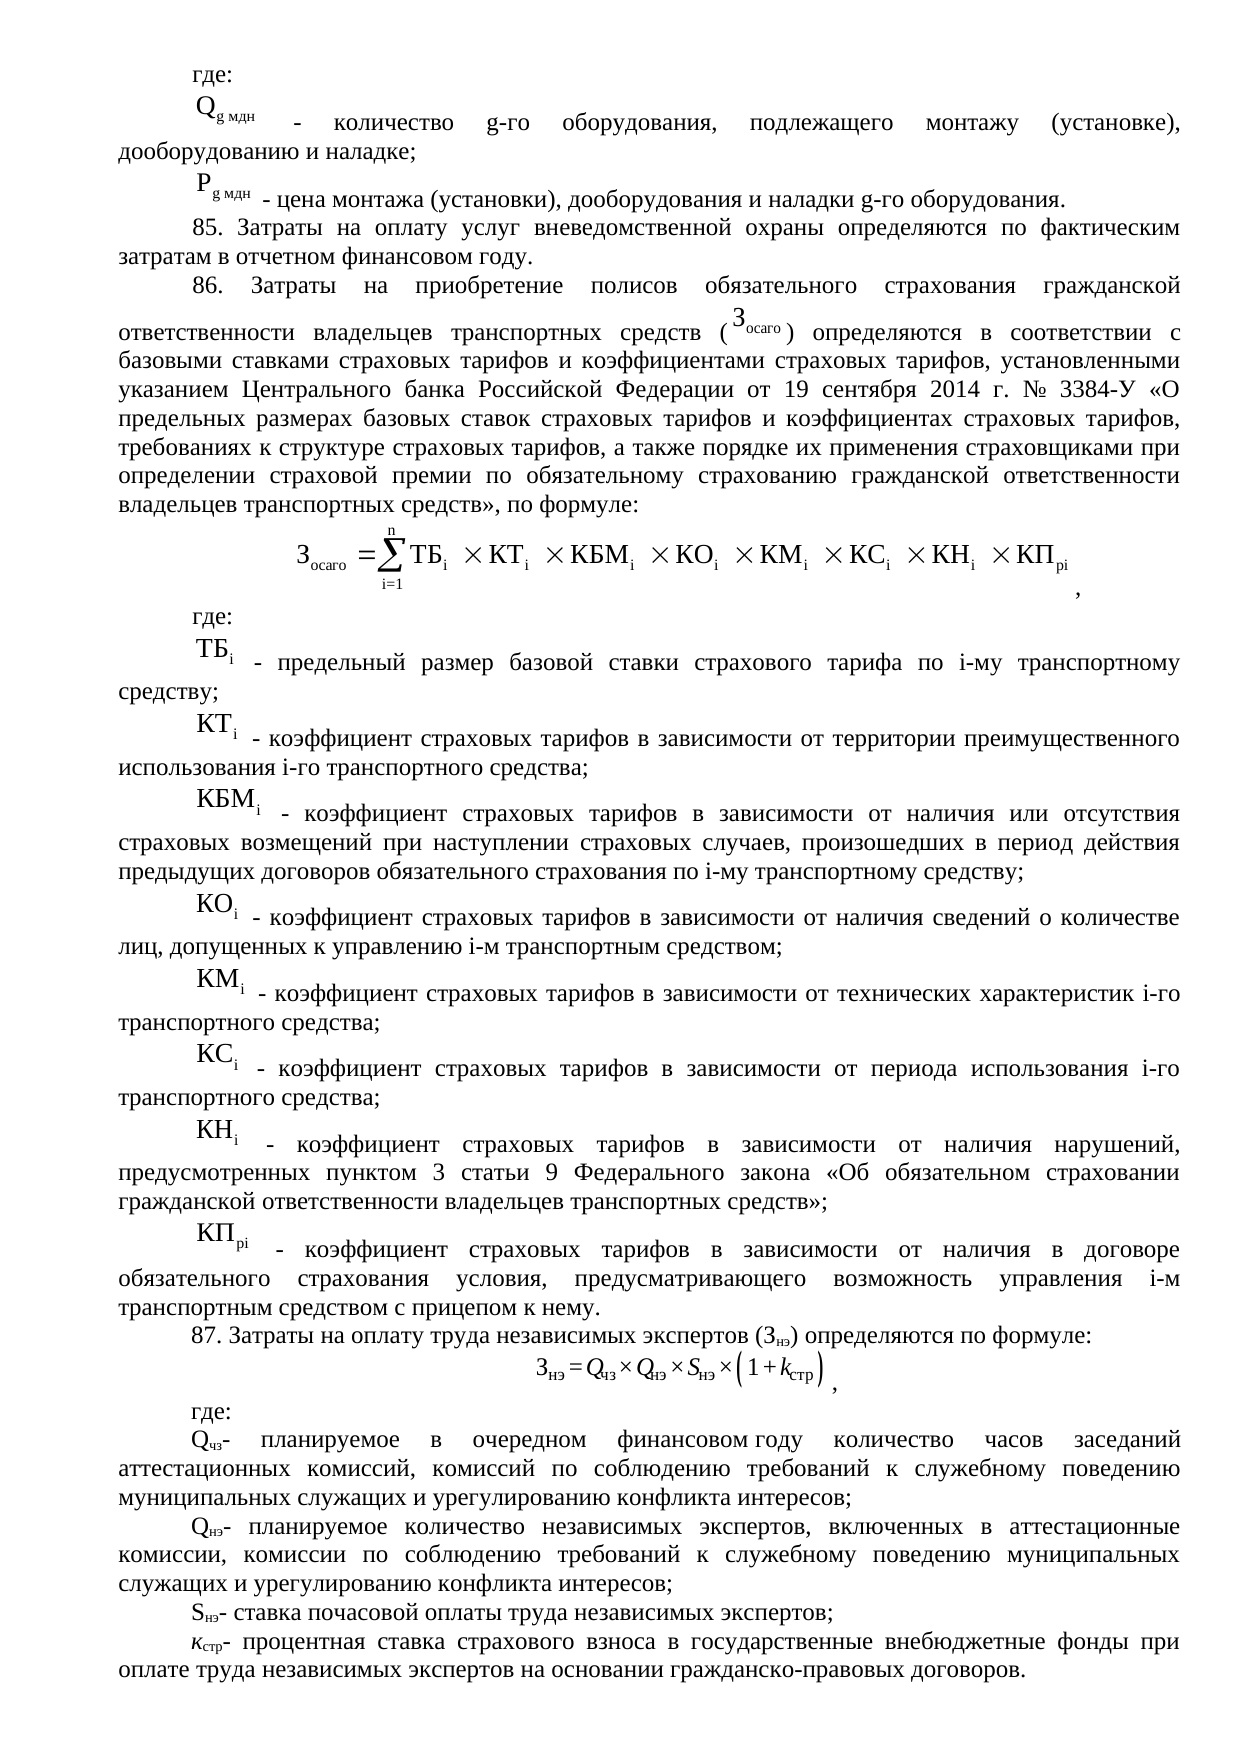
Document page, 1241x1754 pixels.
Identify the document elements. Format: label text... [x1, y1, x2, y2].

text - коэффициент страховых тарифов в зависимости от технических характеристик i-го транспортного средства; [118, 960, 1181, 1035]
text - коэффициент страховых тарифов в зависимости от территории преимущественного использования i-го транспортного средства; [118, 705, 1181, 780]
text - коэффициент страховых тарифов в зависимости от наличия или отсутствия страховых возмещений при наступлении страховых случаев, произошедших в период действия предыдущих договоров обязательного страхования по i-му транспортному средству; [118, 780, 1181, 884]
text , [118, 1349, 1181, 1396]
text - коэффициент страховых тарифов в зависимости от наличия сведений о количестве лиц, допущенных к управлению i-м транспортным средством; [118, 884, 1181, 960]
text где: [118, 59, 1181, 88]
text - коэффициент страховых тарифов в зависимости от периода использования i-го транспортного средства; [118, 1035, 1181, 1111]
text 86. Затраты на приобретение полисов обязательного страхования гражданской ответственности владельцев транспортных средств () определяются в соответствии с базовыми ставками страховых тарифов и коэффициентами страховых тарифов, установленными указанием Центрального банка Российской Федерации от 19 сентября 2014 г. № 3384-У «О предельных размерах базовых ставок страховых тарифов и коэффициентах страховых тарифов, требованиях к структуре страховых тарифов, а также порядке их применения страховщиками при определении страховой премии по обязательному страхованию гражданской ответственности владельцев транспортных средств», по формуле: [118, 270, 1181, 518]
text - цена монтажа (установки), дооборудования и наладки g-го оборудования. [118, 164, 1181, 212]
text где: [118, 601, 1181, 629]
text 85. Затраты на оплату услуг вневедомственной охраны определяются по фактическим затратам в отчетном финансовом году. [118, 212, 1181, 270]
text - коэффициент страховых тарифов в зависимости от наличия в договоре обязательного страхования условия, предусматривающего возможность управления i-м транспортным средством с прицепом к нему. [118, 1215, 1181, 1320]
text Qнэ- планируемое количество независимых экспертов, включенных в аттестационные комиссии, комиссии по соблюдению требований к служебному поведению муниципальных служащих и урегулированию конфликта интересов; [118, 1511, 1181, 1597]
text - количество g-го оборудования, подлежащего монтажу (установке), дооборудованию и наладке; [118, 88, 1181, 164]
text , [118, 518, 1181, 601]
text - коэффициент страховых тарифов в зависимости от наличия нарушений, предусмотренных пунктом 3 статьи 9 Федерального закона «Об обязательном страховании гражданской ответственности владельцев транспортных средств»; [118, 1111, 1181, 1215]
text Sнэ- ставка почасовой оплаты труда независимых экспертов; [118, 1597, 1181, 1626]
text Qчз- планируемое в очередном финансовом году количество часов заседаний аттестационных комиссий, комиссий по соблюдению требований к служебному поведению муниципальных служащих и урегулированию конфликта интересов; [118, 1424, 1181, 1511]
text 87. Затраты на оплату труда независимых экспертов (Знэ) определяются по формуле: [118, 1320, 1181, 1349]
text - предельный размер базовой ставки страхового тарифа по i-му транспортному средству; [118, 629, 1181, 705]
text кстр- процентная ставка страхового взноса в государственные внебюджетные фонды при оплате труда независимых экспертов на основании гражданско-правовых договоров. [118, 1626, 1181, 1683]
text где: [118, 1396, 1181, 1424]
